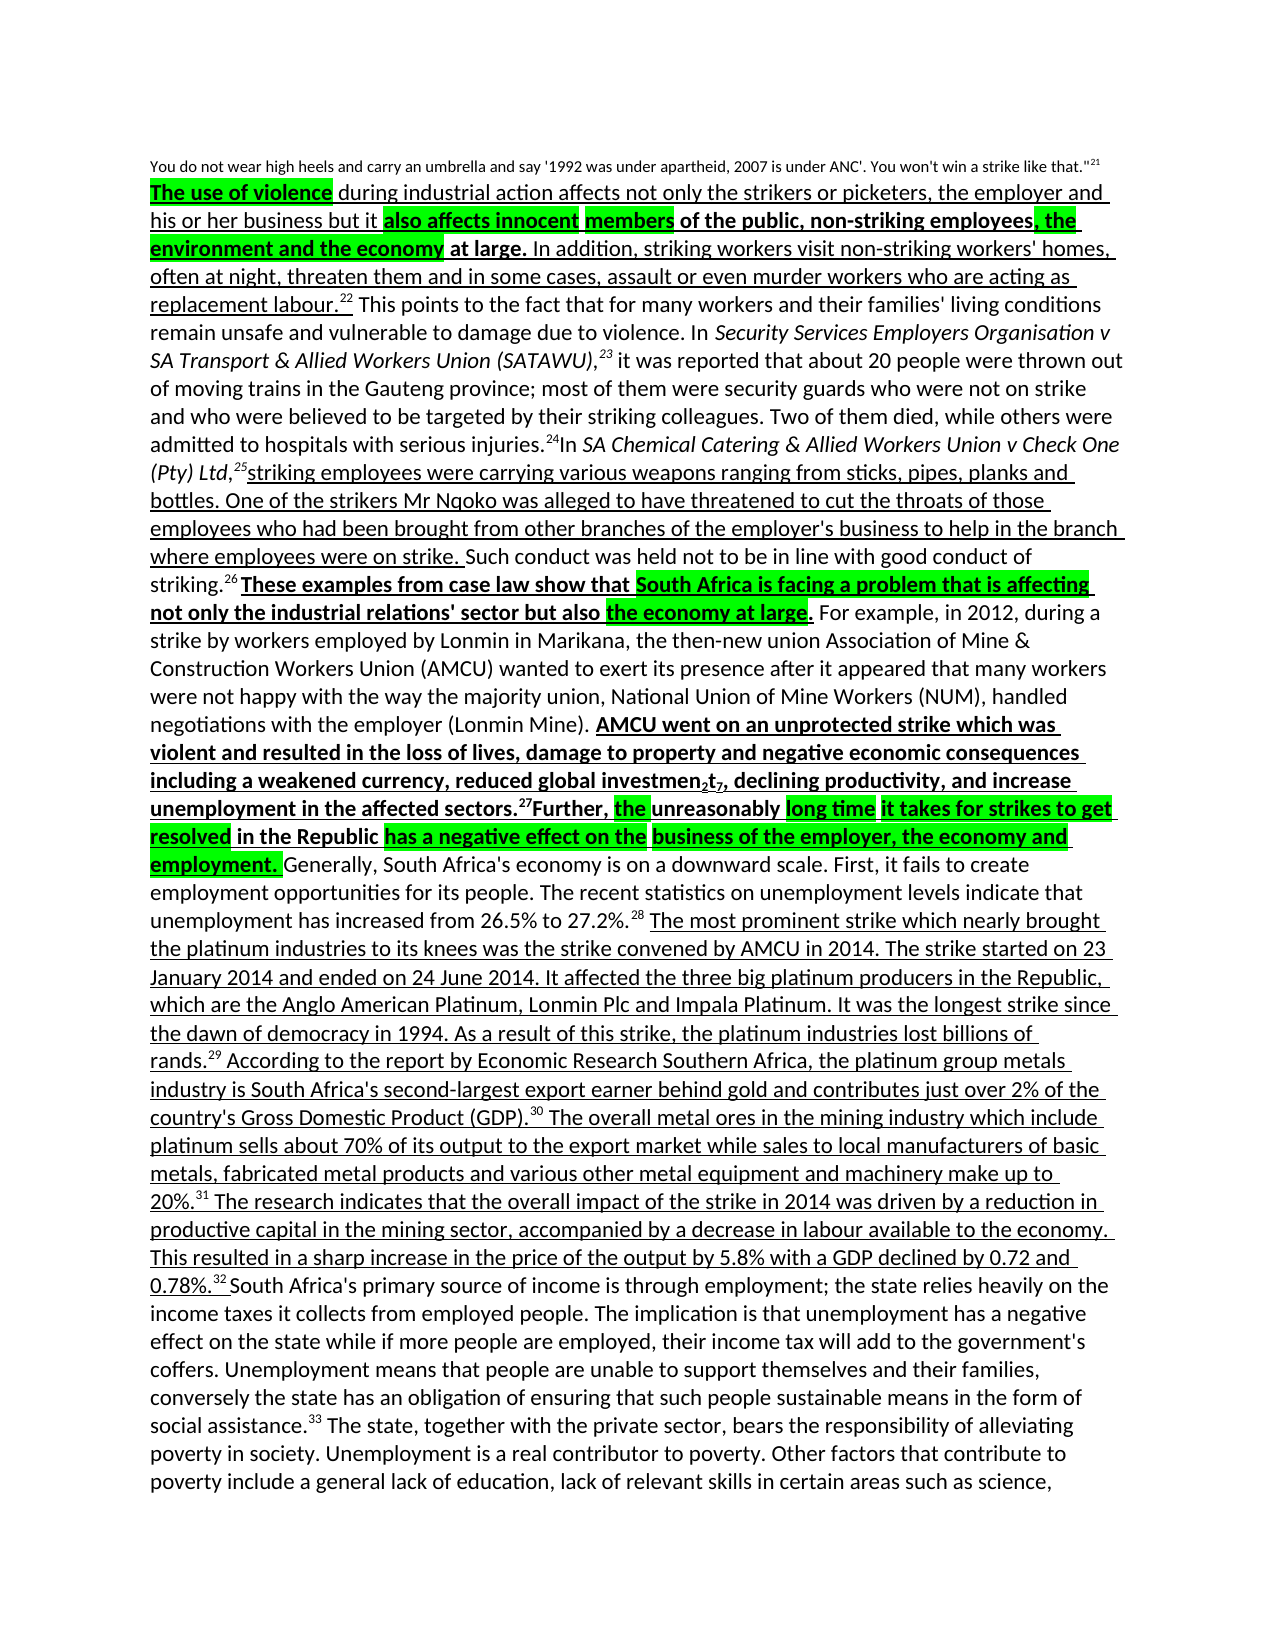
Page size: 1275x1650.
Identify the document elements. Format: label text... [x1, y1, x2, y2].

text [150, 150, 1125, 538]
